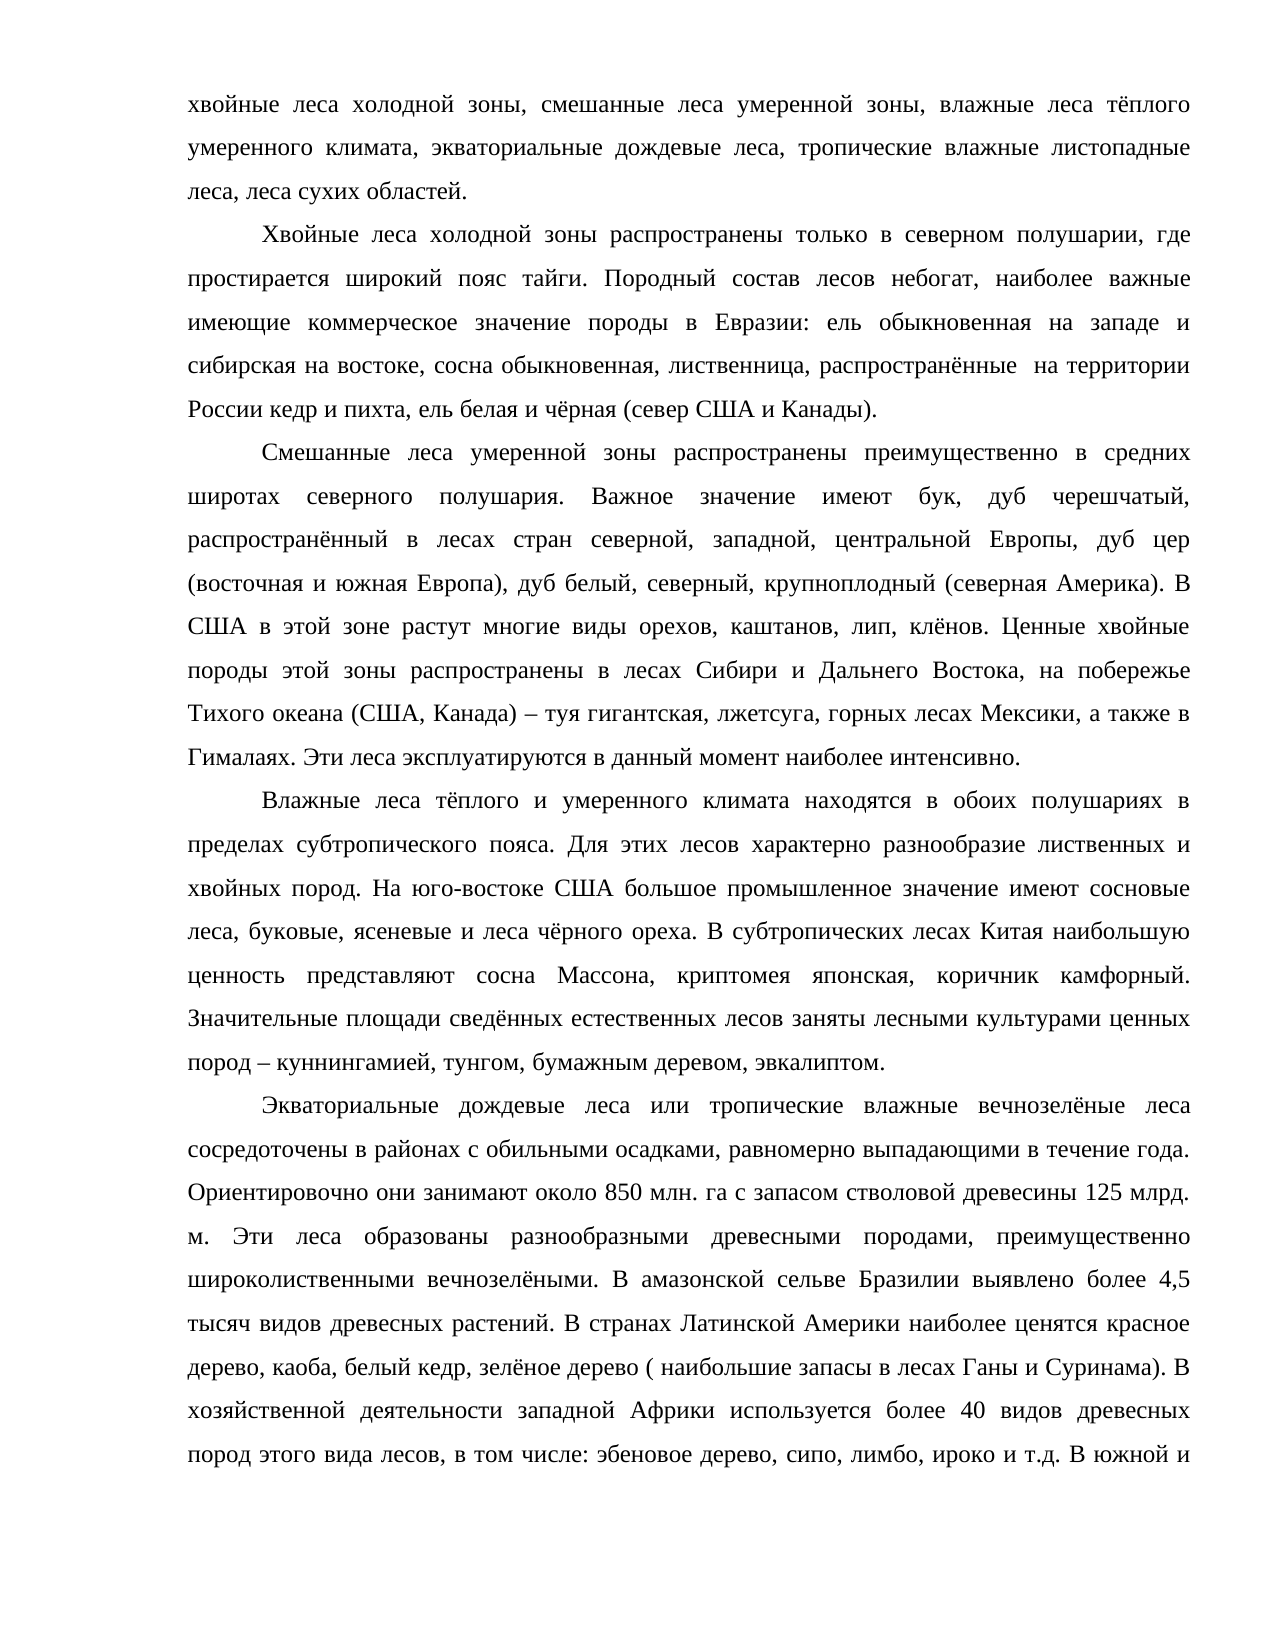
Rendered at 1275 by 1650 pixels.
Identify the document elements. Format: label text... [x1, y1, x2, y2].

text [187, 1090, 1192, 1467]
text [187, 89, 1192, 205]
text Влажные леса тёплого и умеренного климата находятся в обоих полушариях в пределах субтропического пояса. Для этих лесов характерно разнообразие лиственных и хвойных пород. На юго-востоке США большое промышленное значение имеют сосновые леса, буковые, ясеневые и леса чёрного ореха. В субтропических лесах Китая наибольшую ценность представляют сосна Массона, криптомея японская, коричник камфорный. Значительные площади сведённых естественных лесов заняты лесными культурами ценных пород – куннингамией, тунгом, бумажным деревом, эвкалиптом. [187, 785, 1192, 1076]
text Смешанные леса умеренной зоны распространены преимущественно в средних широтах северного полушария. Важное значение имеют бук, дуб черешчатый, распространённый в лесах стран северной, западной, центральной Европы, дуб цер (восточная и южная Европа), дуб белый, северный, крупноплодный (северная Америка). В США в этой зоне растут многие виды орехов, каштанов, лип, клёнов. Ценные хвойные породы этой зоны распространены в лесах Сибири и Дальнего Востока, на побережье Тихого океана (США, Канада) – туя гигантская, лжетсуга, горных лесах Мексики, а также в Гималаях. Эти леса эксплуатируются в данный момент наиболее интенсивно. [187, 437, 1192, 771]
text Хвойные леса холодной зоны распространены только в северном полушарии, где простирается широкий пояс тайги. Породный состав лесов небогат, наиболее важные имеющие коммерческое значение породы в Евразии: ель обыкновенная на западе и сибирская на востоке, сосна обыкновенная, лиственница, распространённые на территории России кедр и пихта, ель белая и чёрная (север США и Канады). [187, 219, 1192, 422]
